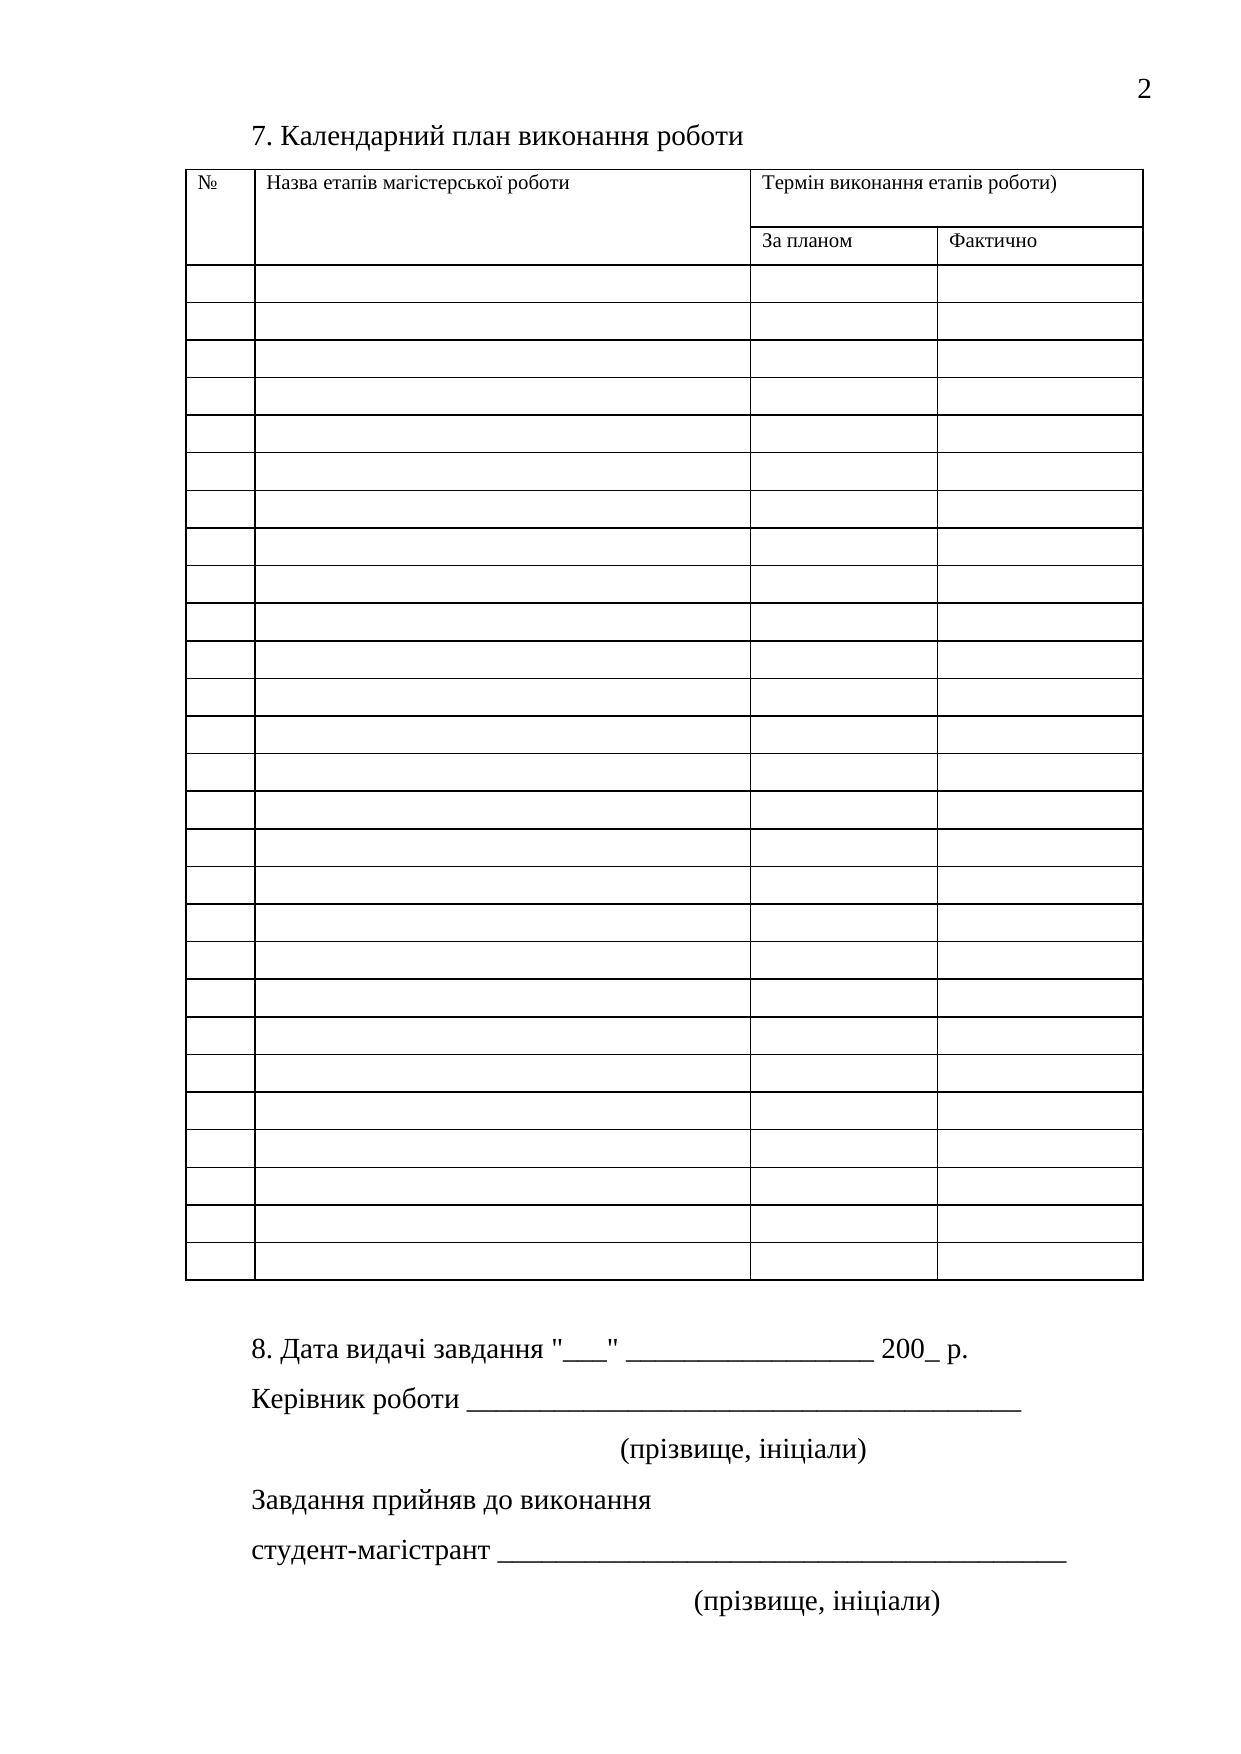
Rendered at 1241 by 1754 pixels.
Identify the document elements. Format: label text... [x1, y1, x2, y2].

table_cell [187, 1168, 254, 1204]
table_header № [187, 170, 254, 264]
table_cell [751, 1168, 937, 1204]
table_cell [256, 1018, 750, 1053]
table_cell [938, 1055, 1142, 1091]
table_cell [187, 830, 254, 866]
table_cell [256, 905, 750, 941]
table_cell [187, 303, 254, 339]
table_cell [751, 604, 937, 640]
text Завдання прийняв до виконання [177, 1482, 1152, 1516]
table_cell [187, 491, 254, 527]
table_cell [187, 341, 254, 377]
table_cell [256, 1206, 750, 1242]
table_cell [256, 566, 750, 602]
table_cell [256, 980, 750, 1016]
table_cell [256, 1168, 750, 1204]
table_cell [256, 754, 750, 790]
table_cell [938, 341, 1142, 377]
table_cell [187, 604, 254, 640]
table_cell [938, 604, 1142, 640]
table_cell [256, 679, 750, 715]
table_cell [938, 642, 1142, 677]
table_cell [256, 303, 750, 339]
table_cell [938, 416, 1142, 452]
table_cell [938, 717, 1142, 753]
table_cell [938, 529, 1142, 565]
table_cell [187, 942, 254, 978]
table_cell [751, 679, 937, 715]
table_cell Фактично [938, 228, 1142, 264]
table_cell [187, 453, 254, 489]
table_cell [751, 717, 937, 753]
table_cell [751, 453, 937, 489]
table_cell [938, 378, 1142, 414]
table_cell [187, 1243, 254, 1279]
text Керівник роботи ______________________________________ [177, 1381, 1152, 1415]
table_cell [938, 830, 1142, 866]
table_cell [751, 905, 937, 941]
table_cell [256, 830, 750, 866]
table_cell [751, 1206, 937, 1242]
table_cell [751, 942, 937, 978]
table_cell [751, 867, 937, 903]
table_cell [256, 1093, 750, 1129]
table_cell [187, 1055, 254, 1091]
table_cell [256, 942, 750, 978]
table_cell [938, 1130, 1142, 1166]
table_cell [187, 642, 254, 677]
table_cell [187, 792, 254, 828]
table_cell [256, 642, 750, 677]
table_cell [256, 266, 750, 301]
table_cell [751, 378, 937, 414]
table_cell [938, 1243, 1142, 1279]
table_cell [187, 1206, 254, 1242]
text (прізвище, ініціали) [546, 1432, 1152, 1465]
table_cell [938, 754, 1142, 790]
table_cell [938, 942, 1142, 978]
table_cell [751, 754, 937, 790]
table_cell [256, 416, 750, 452]
table_cell [187, 1093, 254, 1129]
table_cell [938, 303, 1142, 339]
text 8. Дата видачі завдання "___" _________________ 200_ р. [177, 1331, 1152, 1364]
table_header Термін виконання етапів роботи) [751, 170, 1142, 226]
table_cell [256, 1243, 750, 1279]
table_cell [256, 604, 750, 640]
table_cell [751, 1018, 937, 1053]
table_cell [751, 416, 937, 452]
table_cell [256, 529, 750, 565]
table_cell [938, 1168, 1142, 1204]
table_cell [187, 905, 254, 941]
table_cell [938, 1093, 1142, 1129]
table_cell [751, 1130, 937, 1166]
table_cell За планом [751, 228, 937, 264]
table_cell [938, 453, 1142, 489]
table_cell [187, 378, 254, 414]
table_cell [751, 1055, 937, 1091]
table_cell [938, 266, 1142, 301]
table_cell [751, 566, 937, 602]
text студент-магістрант _______________________________________ [177, 1532, 1152, 1566]
table_cell [187, 1018, 254, 1053]
table_cell [187, 566, 254, 602]
text 7. Календарний план виконання роботи [177, 118, 1152, 152]
table_cell [938, 980, 1142, 1016]
table_cell [938, 905, 1142, 941]
table_cell [938, 1206, 1142, 1242]
table_cell [187, 679, 254, 715]
table_cell [938, 1018, 1142, 1053]
table_cell [751, 830, 937, 866]
table_cell [751, 642, 937, 677]
table_cell [256, 491, 750, 527]
table_header Назва етапів магістерської роботи [256, 170, 750, 264]
table_cell [256, 1055, 750, 1091]
table_cell [187, 1130, 254, 1166]
table_cell [187, 266, 254, 301]
table_cell [751, 792, 937, 828]
table_cell [751, 1243, 937, 1279]
table_cell [187, 980, 254, 1016]
table_cell [187, 717, 254, 753]
table_cell [256, 867, 750, 903]
table_cell [751, 491, 937, 527]
table_cell [256, 792, 750, 828]
table_cell [187, 529, 254, 565]
table_cell [751, 980, 937, 1016]
table_cell [751, 1093, 937, 1129]
table_cell [938, 679, 1142, 715]
table_cell [256, 1130, 750, 1166]
table_cell [187, 754, 254, 790]
table_cell [256, 717, 750, 753]
table_cell [187, 416, 254, 452]
table_cell [938, 792, 1142, 828]
table_cell [751, 266, 937, 301]
table_cell [256, 453, 750, 489]
table_cell [938, 566, 1142, 602]
table_cell [938, 867, 1142, 903]
table_cell [751, 529, 937, 565]
table_cell [751, 303, 937, 339]
table_cell [256, 341, 750, 377]
table_cell [256, 378, 750, 414]
table_cell [938, 491, 1142, 527]
table_cell [187, 867, 254, 903]
text (прізвище, ініціали) [619, 1583, 1152, 1616]
table_cell [751, 341, 937, 377]
